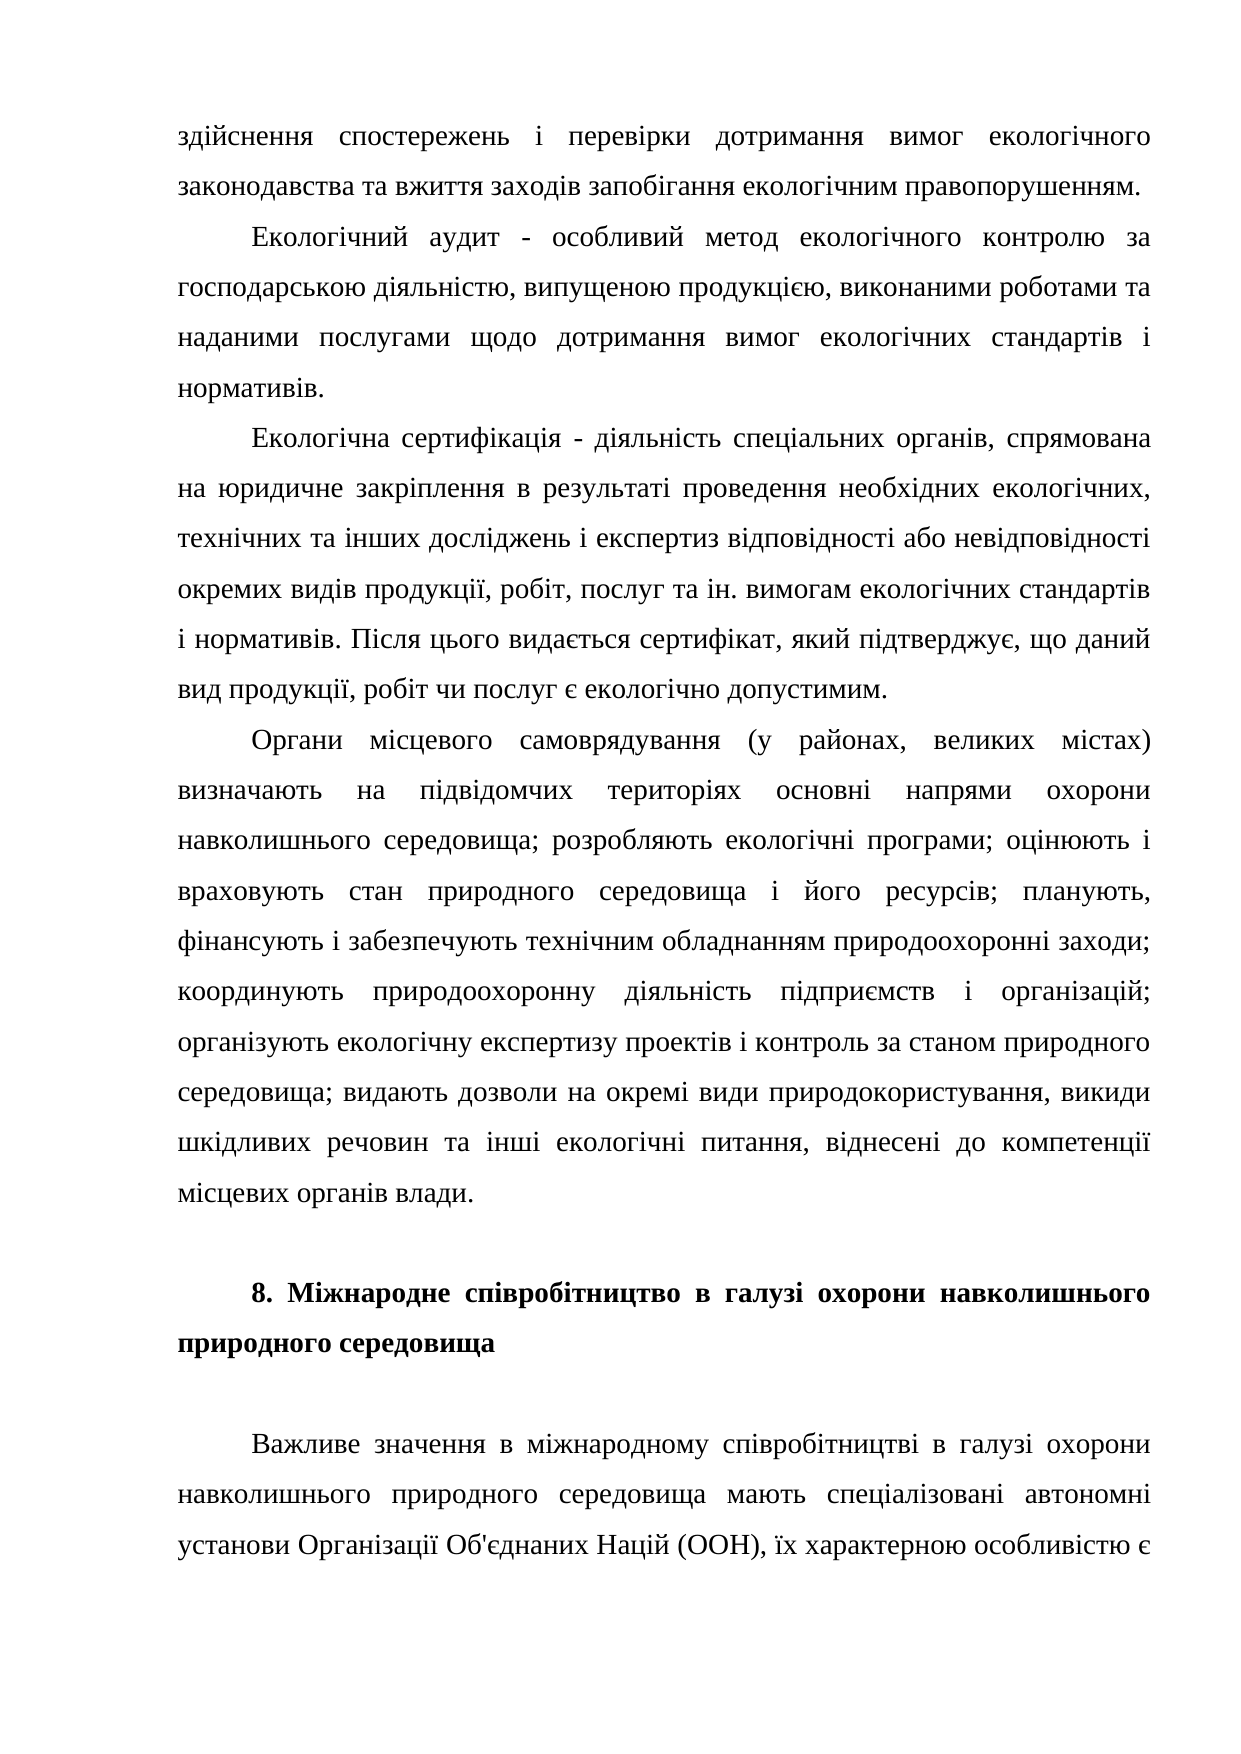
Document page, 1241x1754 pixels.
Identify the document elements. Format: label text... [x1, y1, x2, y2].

text 8. Міжнародне співробітництво в галузі охорони навколишнього природного середовища [177, 1275, 1152, 1359]
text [177, 1426, 1152, 1560]
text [177, 118, 1152, 202]
text Органи місцевого самоврядування (у районах, великих містах) визначають на підвідомчих територіях основні напрями охорони навколишнього середовища; розробляють екологічні програми; оцінюють і враховують стан природного середовища і його ресурсів; планують, фінансують і забезпечують технічним обладнанням природоохоронні заходи; координують природоохоронну діяльність підприємств і організацій; організують екологічну експертизу проектів і контроль за станом природного середовища; видають дозволи на окремі види природокористування, викиди шкідливих речовин та інші екологічні питання, віднесені до компетенції місцевих органів влади. [177, 722, 1152, 1208]
text Екологічний аудит - особливий метод екологічного контролю за господарською діяльністю, випущеною продукцією, виконаними роботами та наданими послугами щодо дотримання вимог екологічних стандартів і нормативів. [177, 219, 1152, 403]
text Екологічна сертифікація - діяльність спеціальних органів, спрямована на юридичне закріплення в результаті проведення необхідних екологічних, технічних та інших досліджень і експертиз відповідності або невідповідності окремих видів продукції, робіт, послуг та ін. вимогам екологічних стандартів і нормативів. Після цього видається сертифікат, який підтверджує, що даний вид продукції, робіт чи послуг є екологічно допустимим. [177, 420, 1152, 705]
